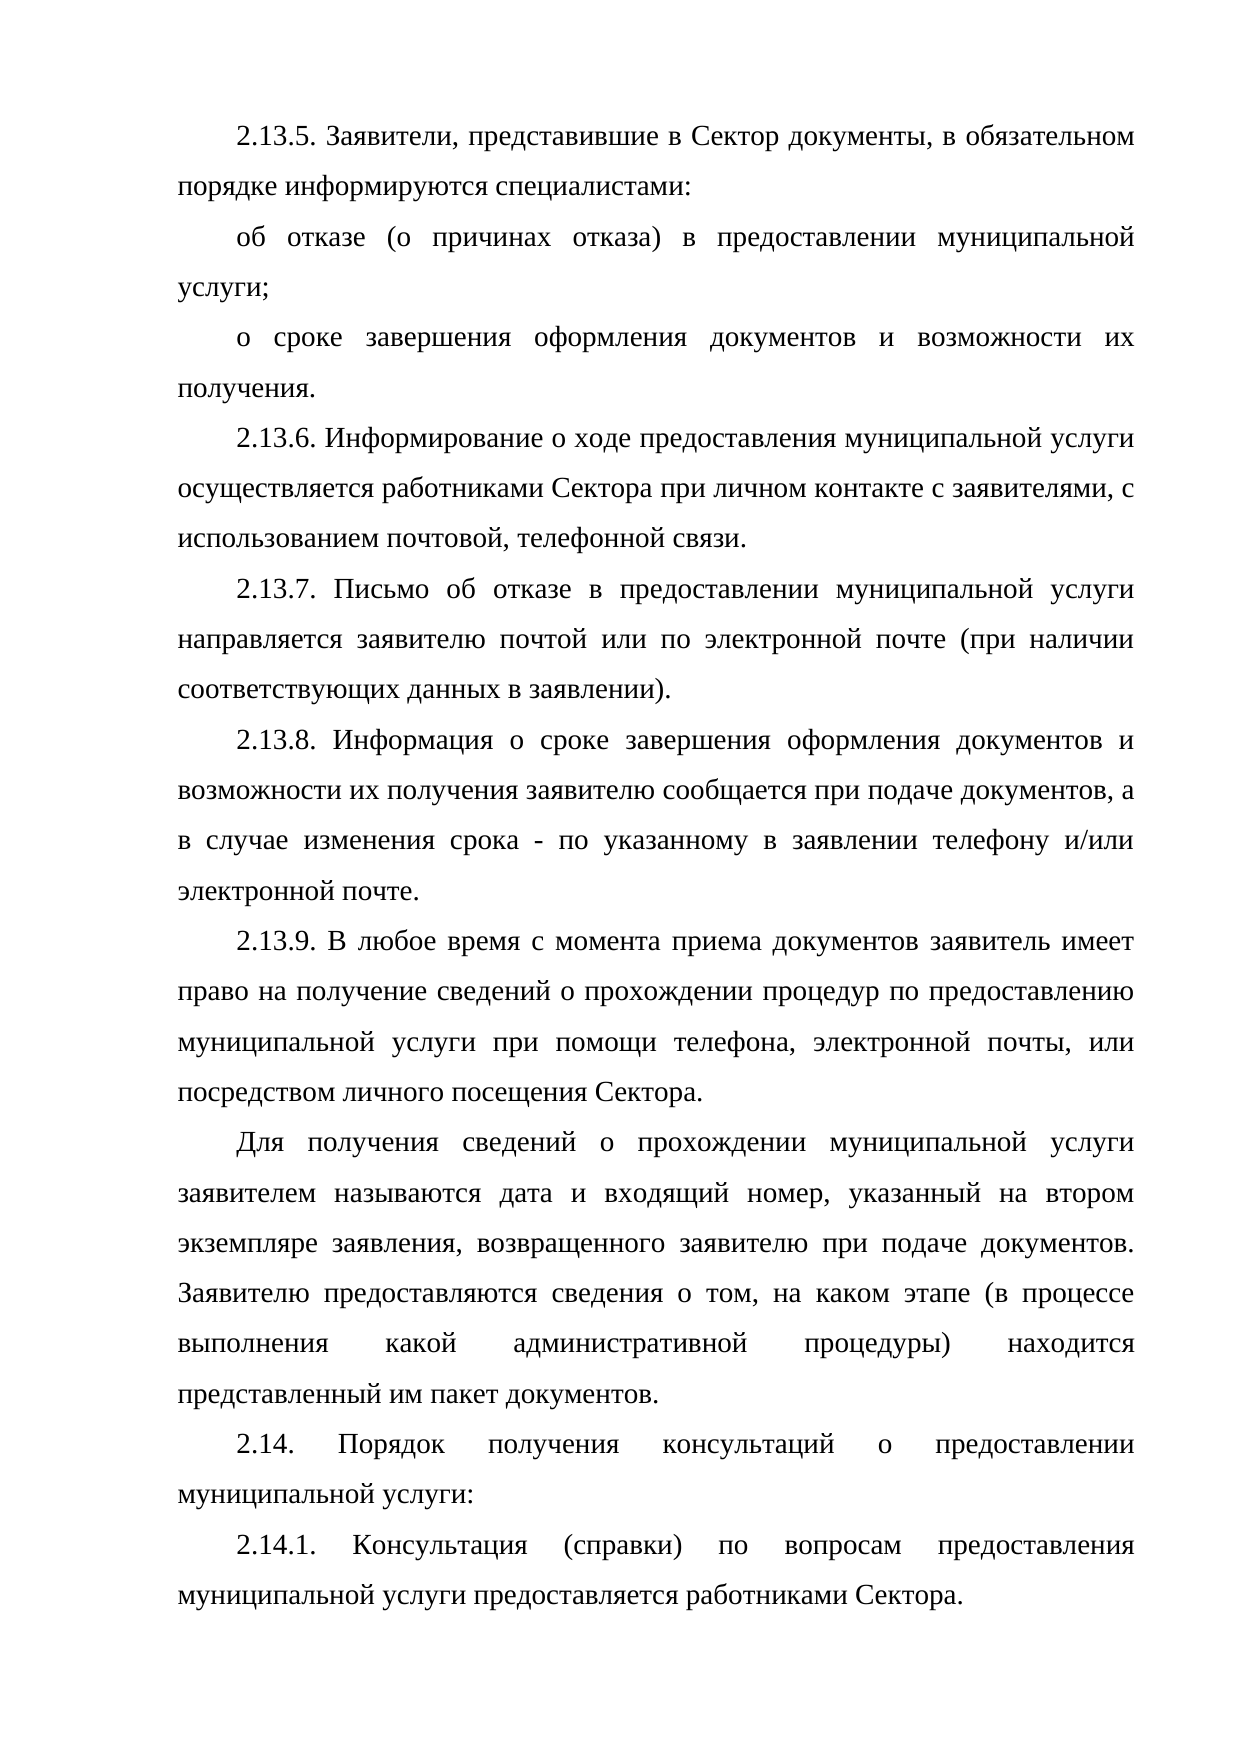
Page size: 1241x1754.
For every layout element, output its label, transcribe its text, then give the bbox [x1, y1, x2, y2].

list 2.13.9. В любое время с момента приема документов заявитель имеет право на получение сведений о прохождении процедур по предоставлению муниципальной услуги при помощи телефона, электронной почты, или посредством личного посещения Сектора. [177, 923, 1135, 1108]
list 2.13.6. Информирование о ходе предоставления муниципальной услуги осуществляется работниками Сектора при личном контакте с заявителями, с использованием почтовой, телефонной связи. [177, 420, 1135, 554]
text об отказе (о причинах отказа) в предоставлении муниципальной услуги; [177, 219, 1135, 303]
text Для получения сведений о прохождении муниципальной услуги заявителем называются дата и входящий номер, указанный на втором экземпляре заявления, возвращенного заявителю при подаче документов. Заявителю предоставляются сведения о том, на каком этапе (в процессе выполнения какой административной процедуры) находится представленный им пакет документов. [177, 1124, 1135, 1409]
list 2.13.8. Информация о сроке завершения оформления документов и возможности их получения заявителю сообщается при подаче документов, а в случае изменения срока - по указанному в заявлении телефону и/или электронной почте. [177, 722, 1135, 906]
list 2.13.5. Заявители, представившие в Сектор документы, в обязательном порядке информируются специалистами: [177, 118, 1135, 202]
text о сроке завершения оформления документов и возможности их получения. [177, 319, 1135, 403]
text 2.14. Порядок получения консультаций о предоставлении муниципальной услуги: [177, 1426, 1135, 1510]
list 2.13.7. Письмо об отказе в предоставлении муниципальной услуги направляется заявителю почтой или по электронной почте (при наличии соответствующих данных в заявлении). [177, 571, 1135, 705]
text 2.14.1. Консультация (справки) по вопросам предоставления муниципальной услуги предоставляется работниками Сектора. [177, 1527, 1135, 1611]
